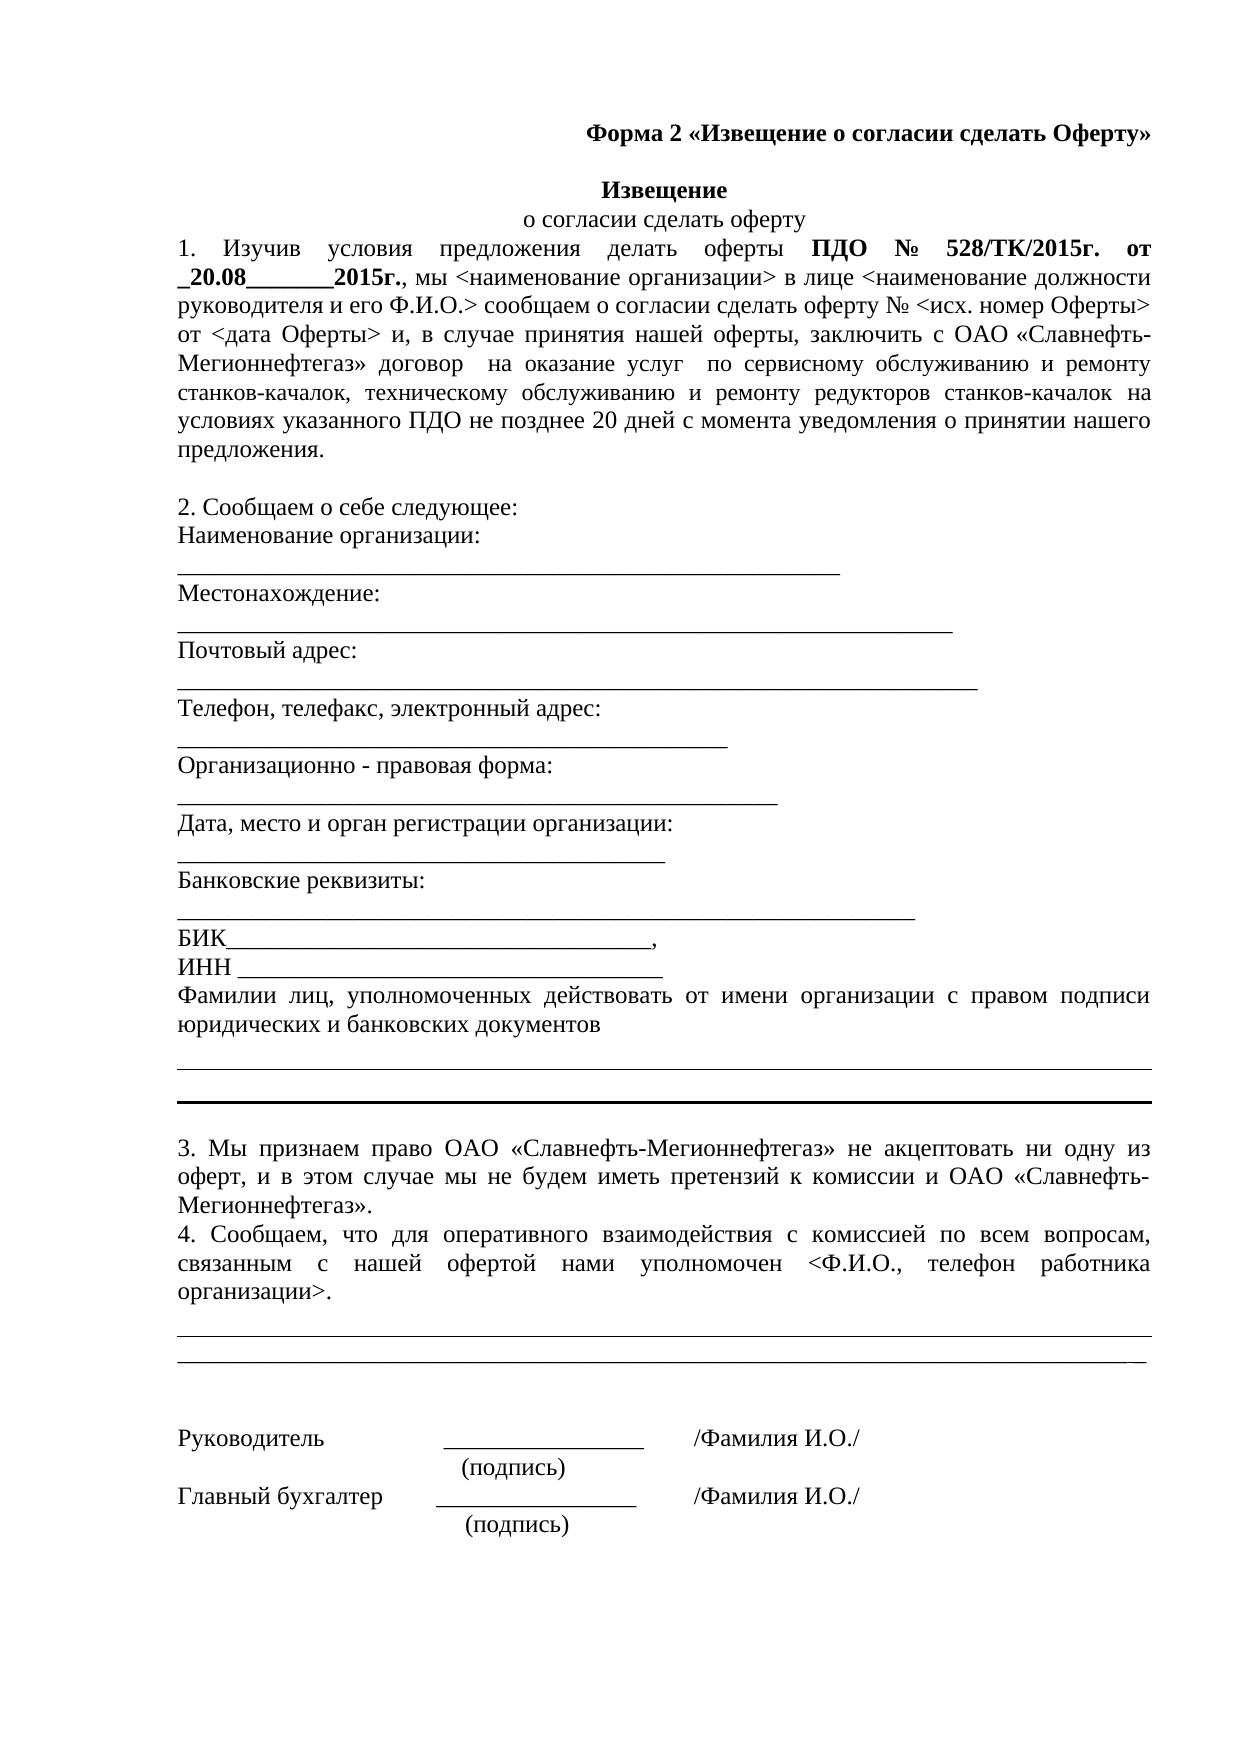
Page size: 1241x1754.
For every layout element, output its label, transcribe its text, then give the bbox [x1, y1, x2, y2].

text Главный бухгалтер ________________ /Фамилия И.О./ [177, 1481, 1152, 1509]
text Организационно - правовая форма: ________________________________________________ [177, 751, 1152, 808]
text 1. Изучив условия предложения делать оферты ПДО № 528/ТК/2015г. от _20.08_______2015г., мы <наименование организации> в лице <наименование должности руководителя и его Ф.И.О.> сообщаем о согласии сделать оферту № <исх. номер Оферты> от <дата Оферты> и, в случае принятия нашей оферты, заключить с ОАО «Славнефть-Мегионнефтегаз» договор на оказание услуг по сервисному обслуживанию и ремонту станков-качалок, техническому обслуживанию и ремонту редукторов станков-качалок на условиях указанного ПДО не позднее 20 дней с момента уведомления о принятии нашего предложения. [177, 233, 1152, 463]
text (подпись) [177, 1509, 1152, 1538]
text 4. Сообщаем, что для оперативного взаимодействия с комиссией по всем вопросам, связанным с нашей офертой нами уполномочен <Ф.И.О., телефон работника организации>. [177, 1219, 1152, 1305]
text Извещение [177, 176, 1152, 204]
text Почтовый адрес: ________________________________________________________________ [177, 636, 1152, 693]
text 3. Мы признаем право ОАО «Славнефть-Мегионнефтегаз» не акцептовать ни одну из оферт, и в этом случае мы не будем иметь претензий к комиссии и ОАО «Славнефть-Мегионнефтегаз». [177, 1133, 1152, 1219]
text Дата, место и орган регистрации организации: _______________________________________ [177, 808, 1152, 866]
text Наименование организации: _____________________________________________________ [177, 521, 1152, 578]
text БИК__________________________________, [177, 923, 1152, 952]
text Местонахождение: ______________________________________________________________ [177, 578, 1152, 636]
text Телефон, телефакс, электронный адрес: ____________________________________________ [177, 693, 1152, 751]
text (подпись) [177, 1452, 1152, 1481]
text Руководитель ________________ /Фамилия И.О./ [177, 1423, 1152, 1452]
text о согласии сделать оферту [177, 204, 1152, 233]
text ИНН __________________________________ [177, 952, 1152, 981]
text Форма 2 «Извещение о согласии сделать Оферту» [177, 118, 1152, 147]
text 2. Сообщаем о себе следующее: [177, 492, 1152, 521]
text Банковские реквизиты: ___________________________________________________________ [177, 866, 1152, 923]
text ____________________________________________________________________________ _ [177, 1337, 1152, 1366]
text Фамилии лиц, уполномоченных действовать от имени организации с правом подписи юридических и банковских документов [177, 981, 1152, 1038]
